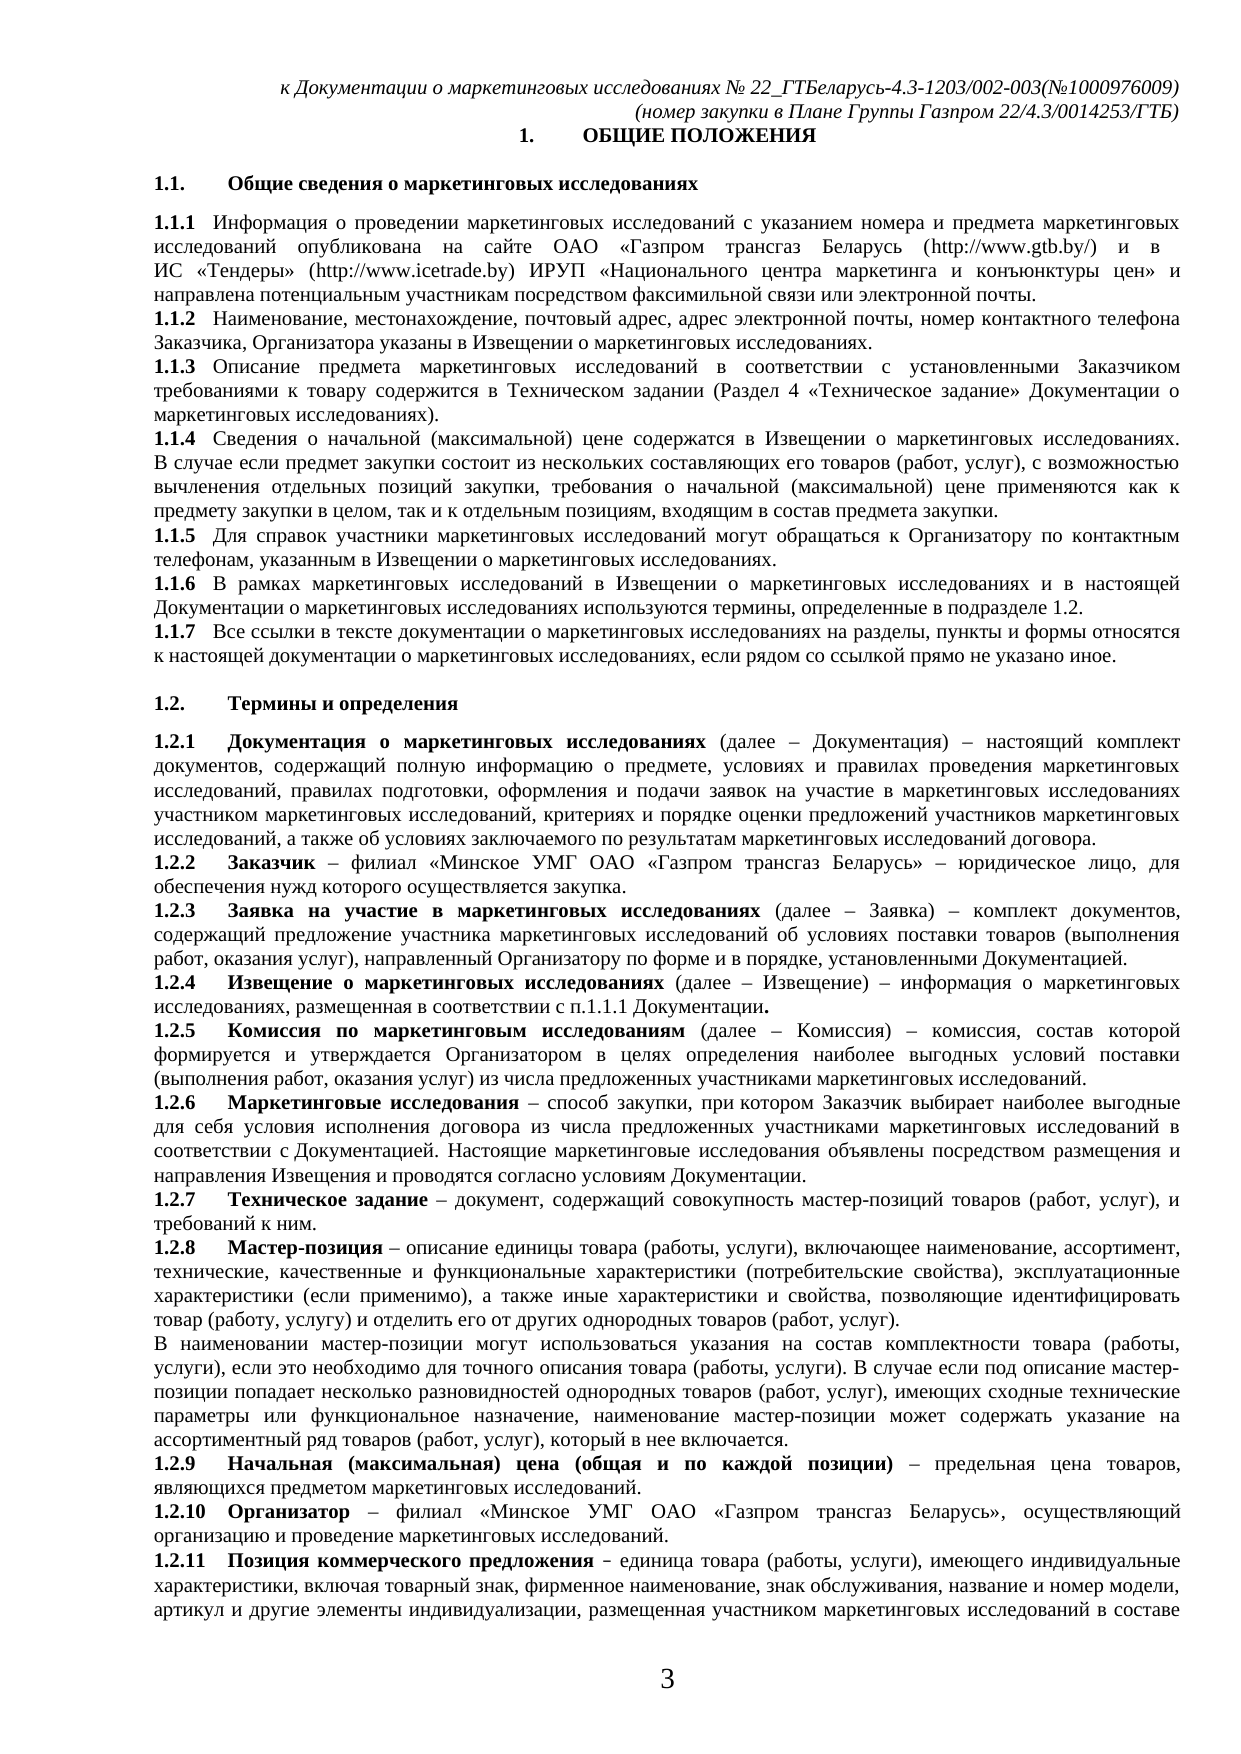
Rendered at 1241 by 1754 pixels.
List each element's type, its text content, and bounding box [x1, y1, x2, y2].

list Заявка на участие в маркетинговых исследованиях (далее – Заявка) – комплект документов, содержащий предложение участника маркетинговых исследований об условиях поставки товаров (выполнения работ, оказания услуг), направленный Организатору по форме и в порядке, установленными Документацией. [153, 898, 1181, 970]
list Документация о маркетинговых исследованиях (далее – Документация) – настоящий комплект документов, содержащий полную информацию о предмете, условиях и правилах проведения маркетинговых исследований, правилах подготовки, оформления и подачи заявок на участие в маркетинговых исследованиях участником маркетинговых исследований, критериях и порядке оценки предложений участников маркетинговых исследований, а также об условиях заключаемого по результатам маркетинговых исследований договора. [153, 729, 1181, 850]
list Сведения о начальной (максимальной) цене содержатся в Извещении о маркетинговых исследованиях. В случае если предмет закупки состоит из нескольких составляющих его товаров (работ, услуг), с возможностью вычленения отдельных позиций закупки, требования о начальной (максимальной) цене применяются как к предмету закупки в целом, так и к отдельным позициям, входящим в состав предмета закупки. [153, 426, 1181, 522]
list Извещение о маркетинговых исследованиях (далее – Извещение) – информация о маркетинговых исследованиях, размещенная в соответствии с п.1.1.1 Документации. [153, 970, 1181, 1018]
list Маркетинговые исследования – способ закупки, при котором Заказчик выбирает наиболее выгодные для себя условия исполнения договора из числа предложенных участниками маркетинговых исследований в соответствии с Документацией. Настоящие маркетинговые исследования объявлены посредством размещения и направления Извещения и проводятся согласно условиям Документации. [153, 1090, 1181, 1187]
list Мастер-позиция – описание единицы товара (работы, услуги), включающее наименование, ассортимент, технические, качественные и функциональные характеристики (потребительские свойства), эксплуатационные характеристики (если применимо), а также иные характеристики и свойства, позволяющие идентифицировать товар (работу, услугу) и отделить его от других однородных товаров (работ, услуг). [153, 1235, 1181, 1331]
list Описание предмета маркетинговых исследований в соответствии с установленными Заказчиком требованиями к товару содержится в Техническом задании (Раздел 4 «Техническое задание» Документации о маркетинговых исследованиях). [153, 354, 1181, 426]
list Заказчик – филиал «Минское УМГ ОАО «Газпром трансгаз Беларусь» – юридическое лицо, для обеспечения нужд которого осуществляется закупка. [153, 850, 1181, 898]
list В рамках маркетинговых исследований в Извещении о маркетинговых исследованиях и в настоящей Документации о маркетинговых исследованиях используются термины, определенные в подразделе 1.2. [153, 571, 1181, 619]
text В наименовании мастер-позиции могут использоваться указания на состав комплектности товара (работы, услуги), если это необходимо для точного описания товара (работы, услуги). В случае если под описание мастер-позиции попадает несколько разновидностей однородных товаров (работ, услуг), имеющих сходные технические параметры или функциональное назначение, наименование мастер-позиции может содержать указание на ассортиментный ряд товаров (работ, услуг), который в нее включается. [153, 1331, 1181, 1451]
list Начальная (максимальная) цена (общая и по каждой позиции) – предельная цена товаров, являющихся предметом маркетинговых исследований. [153, 1451, 1181, 1499]
list Техническое задание – документ, содержащий совокупность мастер-позиций товаров (работ, услуг), и требований к ним. [153, 1187, 1181, 1235]
list ОБЩИЕ ПОЛОЖЕНИЯ [153, 123, 1181, 147]
list Наименование, местонахождение, почтовый адрес, адрес электронной почты, номер контактного телефона Заказчика, Организатора указаны в Извещении о маркетинговых исследованиях. [153, 306, 1181, 354]
list Организатор – филиал «Минское УМГ ОАО «Газпром трансгаз Беларусь», осуществляющий организацию и проведение маркетинговых исследований. [153, 1499, 1181, 1547]
list Информация о проведении маркетинговых исследований с указанием номера и предмета маркетинговых исследований опубликована на сайте ОАО «Газпром трансгаз Беларусь (http://www.gtb.by/) и в ИС «Тендеры» (http://www.icetrade.by) ИРУП «Национального центра маркетинга и конъюнктуры цен» и направлена потенциальным участникам посредством факсимильной связи или электронной почты. [153, 210, 1181, 306]
list Общие сведения о маркетинговых исследованиях [153, 171, 1181, 195]
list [153, 1547, 1181, 1621]
list Все ссылки в тексте документации о маркетинговых исследованиях на разделы, пункты и формы относятся к настоящей документации о маркетинговых исследованиях, если рядом со ссылкой прямо не указано иное. [153, 619, 1181, 667]
list Для справок участники маркетинговых исследований могут обращаться к Организатору по контактным телефонам, указанным в Извещении о маркетинговых исследованиях. [153, 522, 1181, 571]
list Термины и определения [153, 691, 1181, 715]
list Комиссия по маркетинговым исследованиям (далее – Комиссия) – комиссия, состав которой формируется и утверждается Организатором в целях определения наиболее выгодных условий поставки (выполнения работ, оказания услуг) из числа предложенных участниками маркетинговых исследований. [153, 1018, 1181, 1090]
